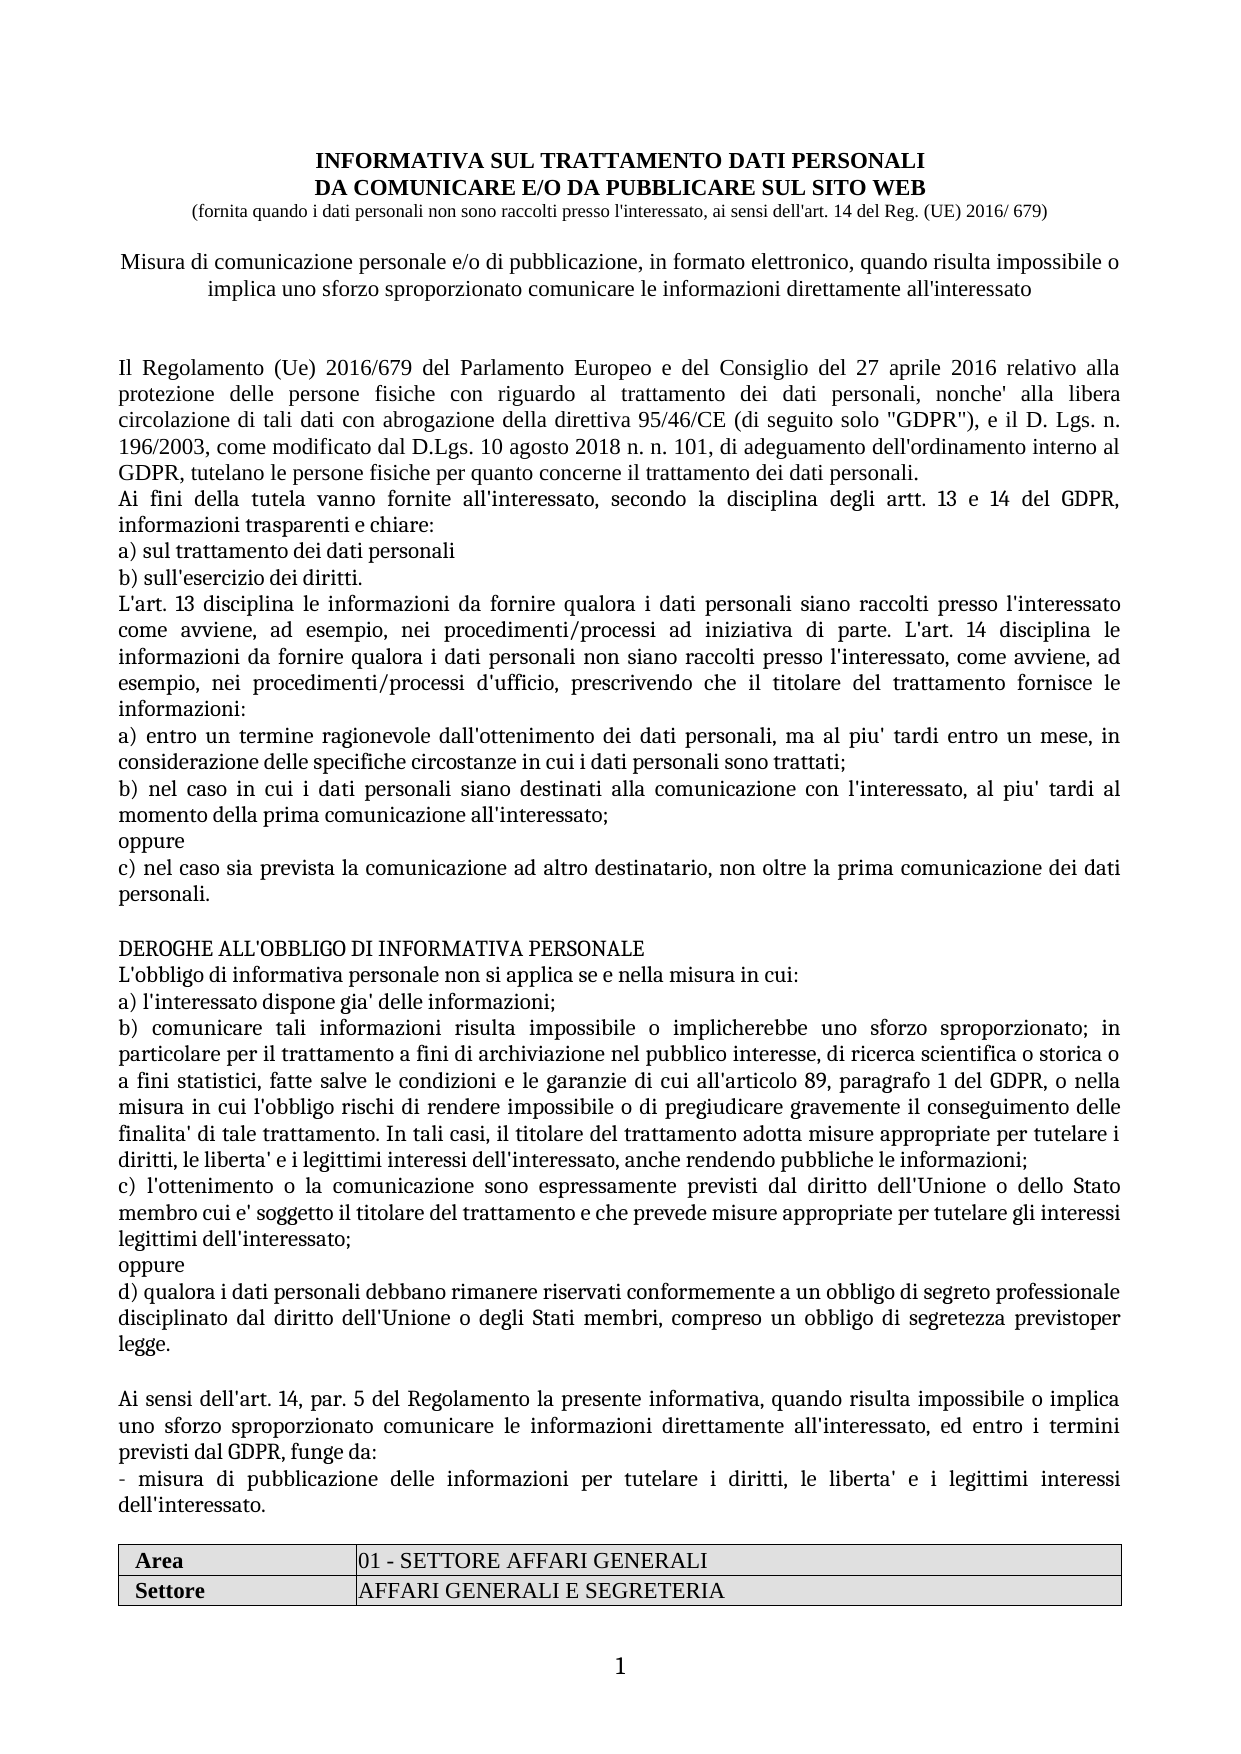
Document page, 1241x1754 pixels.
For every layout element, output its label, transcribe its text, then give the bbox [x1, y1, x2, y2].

text oppure [118, 1252, 1122, 1278]
text Ai sensi dell'art. 14, par. 5 del Regolamento la presente informativa, quando risulta impossibile o implica uno sforzo sproporzionato comunicare le informazioni direttamente all'interessato, ed entro i termini previsti dal GDPR, funge da: [118, 1386, 1122, 1465]
text a) sul trattamento dei dati personali [118, 538, 1122, 564]
text oppure [118, 828, 1122, 854]
text c) nel caso sia prevista la comunicazione ad altro destinatario, non oltre la prima comunicazione dei dati personali. [118, 854, 1122, 907]
table_header Area [119, 1545, 356, 1575]
text - misura di pubblicazione delle informazioni per tutelare i diritti, le liberta' e i legittimi interessi dell'interessato. [118, 1465, 1122, 1518]
table_cell Settore [119, 1576, 356, 1605]
text Ai fini della tutela vanno fornite all'interessato, secondo la disciplina degli artt. 13 e 14 del GDPR, informazioni trasparenti e chiare: [118, 485, 1122, 538]
text L'art. 13 disciplina le informazioni da fornire qualora i dati personali siano raccolti presso l'interessato come avviene, ad esempio, nei procedimenti/processi ad iniziativa di parte. L'art. 14 disciplina le informazioni da fornire qualora i dati personali non siano raccolti presso l'interessato, come avviene, ad esempio, nei procedimenti/processi d'ufficio, prescrivendo che il titolare del trattamento fornisce le informazioni: [118, 591, 1122, 723]
table_cell AFFARI GENERALI E SEGRETERIA [357, 1576, 1121, 1605]
text DA COMUNICARE E/O DA PUBBLICARE SUL SITO WEB [118, 174, 1122, 200]
table_header 01 - SETTORE AFFARI GENERALI [357, 1545, 1121, 1575]
text a) entro un termine ragionevole dall'ottenimento dei dati personali, ma al piu' tardi entro un mese, in considerazione delle specifiche circostanze in cui i dati personali sono trattati; [118, 723, 1122, 775]
text Misura di comunicazione personale e/o di pubblicazione, in formato elettronico, quando risulta impossibile o implica uno sforzo sproporzionato comunicare le informazioni direttamente all'interessato [118, 248, 1122, 301]
text b) comunicare tali informazioni risulta impossibile o implicherebbe uno sforzo sproporzionato; in particolare per il trattamento a fini di archiviazione nel pubblico interesse, di ricerca scientifica o storica o a fini statistici, fatte salve le condizioni e le garanzie di cui all'articolo 89, paragrafo 1 del GDPR, o nella misura in cui l'obbligo rischi di rendere impossibile o di pregiudicare gravemente il conseguimento delle finalita' di tale trattamento. In tali casi, il titolare del trattamento adotta misure appropriate per tutelare i diritti, le liberta' e i legittimi interessi dell'interessato, anche rendendo pubbliche le informazioni; [118, 1015, 1122, 1173]
text (fornita quando i dati personali non sono raccolti presso l'interessato, ai sensi dell'art. 14 del Reg. (UE) 2016/ 679) [118, 200, 1122, 222]
text INFORMATIVA SUL TRATTAMENTO DATI PERSONALI [118, 148, 1122, 174]
text b) nel caso in cui i dati personali siano destinati alla comunicazione con l'interessato, al piu' tardi al momento della prima comunicazione all'interessato; [118, 775, 1122, 828]
text d) qualora i dati personali debbano rimanere riservati conformemente a un obbligo di segreto professionale disciplinato dal diritto dell'Unione o degli Stati membri, compreso un obbligo di segretezza previstoper legge. [118, 1278, 1122, 1357]
text c) l'ottenimento o la comunicazione sono espressamente previsti dal diritto dell'Unione o dello Stato membro cui e' soggetto il titolare del trattamento e che prevede misure appropriate per tutelare gli interessi legittimi dell'interessato; [118, 1173, 1122, 1252]
text Il Regolamento (Ue) 2016/679 del Parlamento Europeo e del Consiglio del 27 aprile 2016 relativo alla protezione delle persone fisiche con riguardo al trattamento dei dati personali, nonche' alla libera circolazione di tali dati con abrogazione della direttiva 95/46/CE (di seguito solo "GDPR"), e il D. Lgs. n. 196/2003, come modificato dal D.Lgs. 10 agosto 2018 n. n. 101, di adeguamento dell'ordinamento interno al GDPR, tutelano le persone fisiche per quanto concerne il trattamento dei dati personali. [118, 354, 1122, 485]
text DEROGHE ALL'OBBLIGO DI INFORMATIVA PERSONALE [118, 936, 1122, 962]
text b) sull'esercizio dei diritti. [118, 564, 1122, 591]
text a) l'interessato dispone gia' delle informazioni; [118, 988, 1122, 1015]
text L'obbligo di informativa personale non si applica se e nella misura in cui: [118, 962, 1122, 988]
